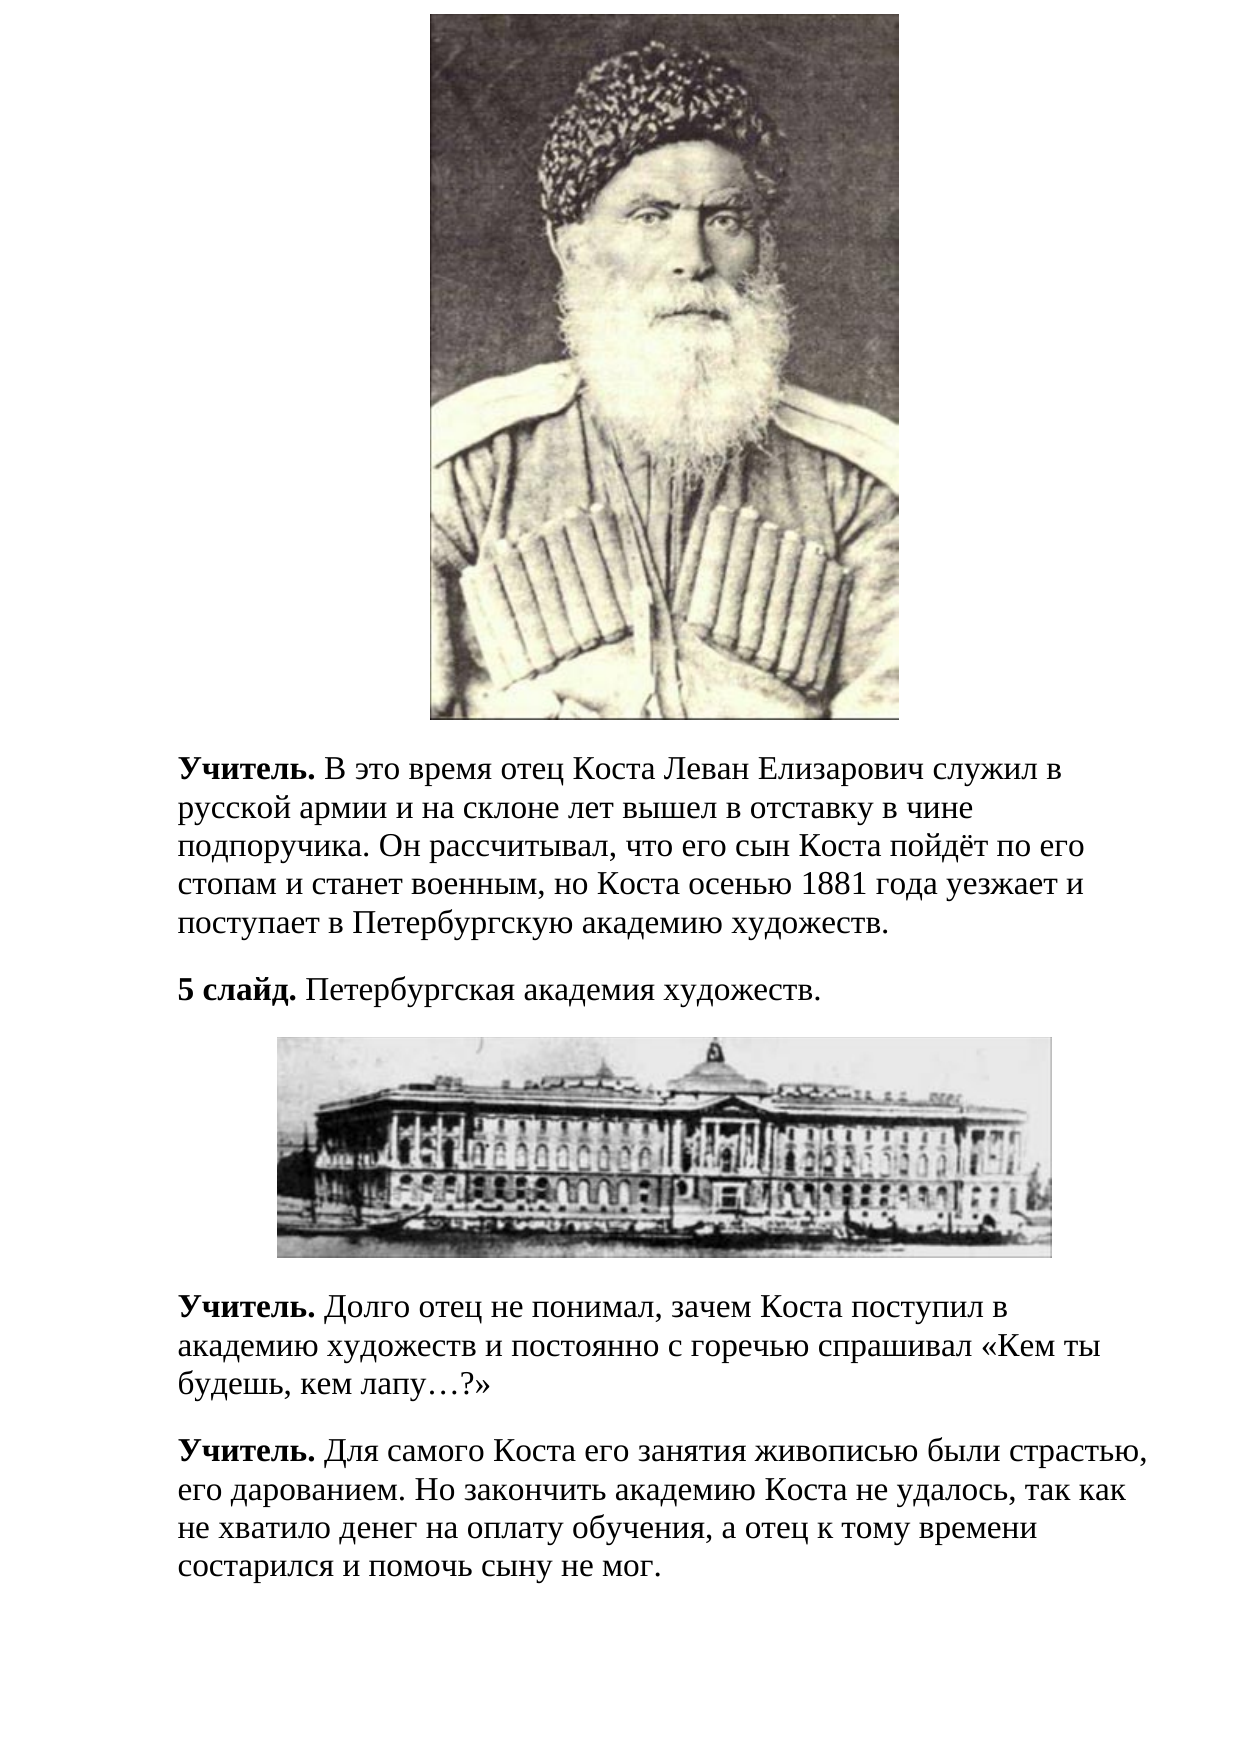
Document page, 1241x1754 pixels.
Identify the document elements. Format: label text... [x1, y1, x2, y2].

picture [277, 1037, 1052, 1258]
text Учитель. Долго отец не понимал, зачем Коста поступил в академию художеств и постоянно с горечью спрашивал «Кем ты будешь, кем лапу…?» [177, 1286, 1152, 1401]
text Учитель. Для самого Коста его занятия живописью были страстью, его дарованием. Но закончить академию Коста не удалось, так как не хватило денег на оплату обучения, а отец к тому времени состарился и помочь сыну не мог. [177, 1431, 1152, 1584]
picture [430, 14, 899, 720]
text 5 слайд. Петербургская академия художеств. [177, 969, 1152, 1008]
text Учитель. В это время отец Коста Леван Елизарович служил в русской армии и на склоне лет вышел в отставку в чине подпоручика. Он рассчитывал, что его сын Коста пойдёт по его стопам и станет военным, но Коста осенью 1881 года уезжает и поступает в Петербургскую академию художеств. [177, 749, 1152, 940]
